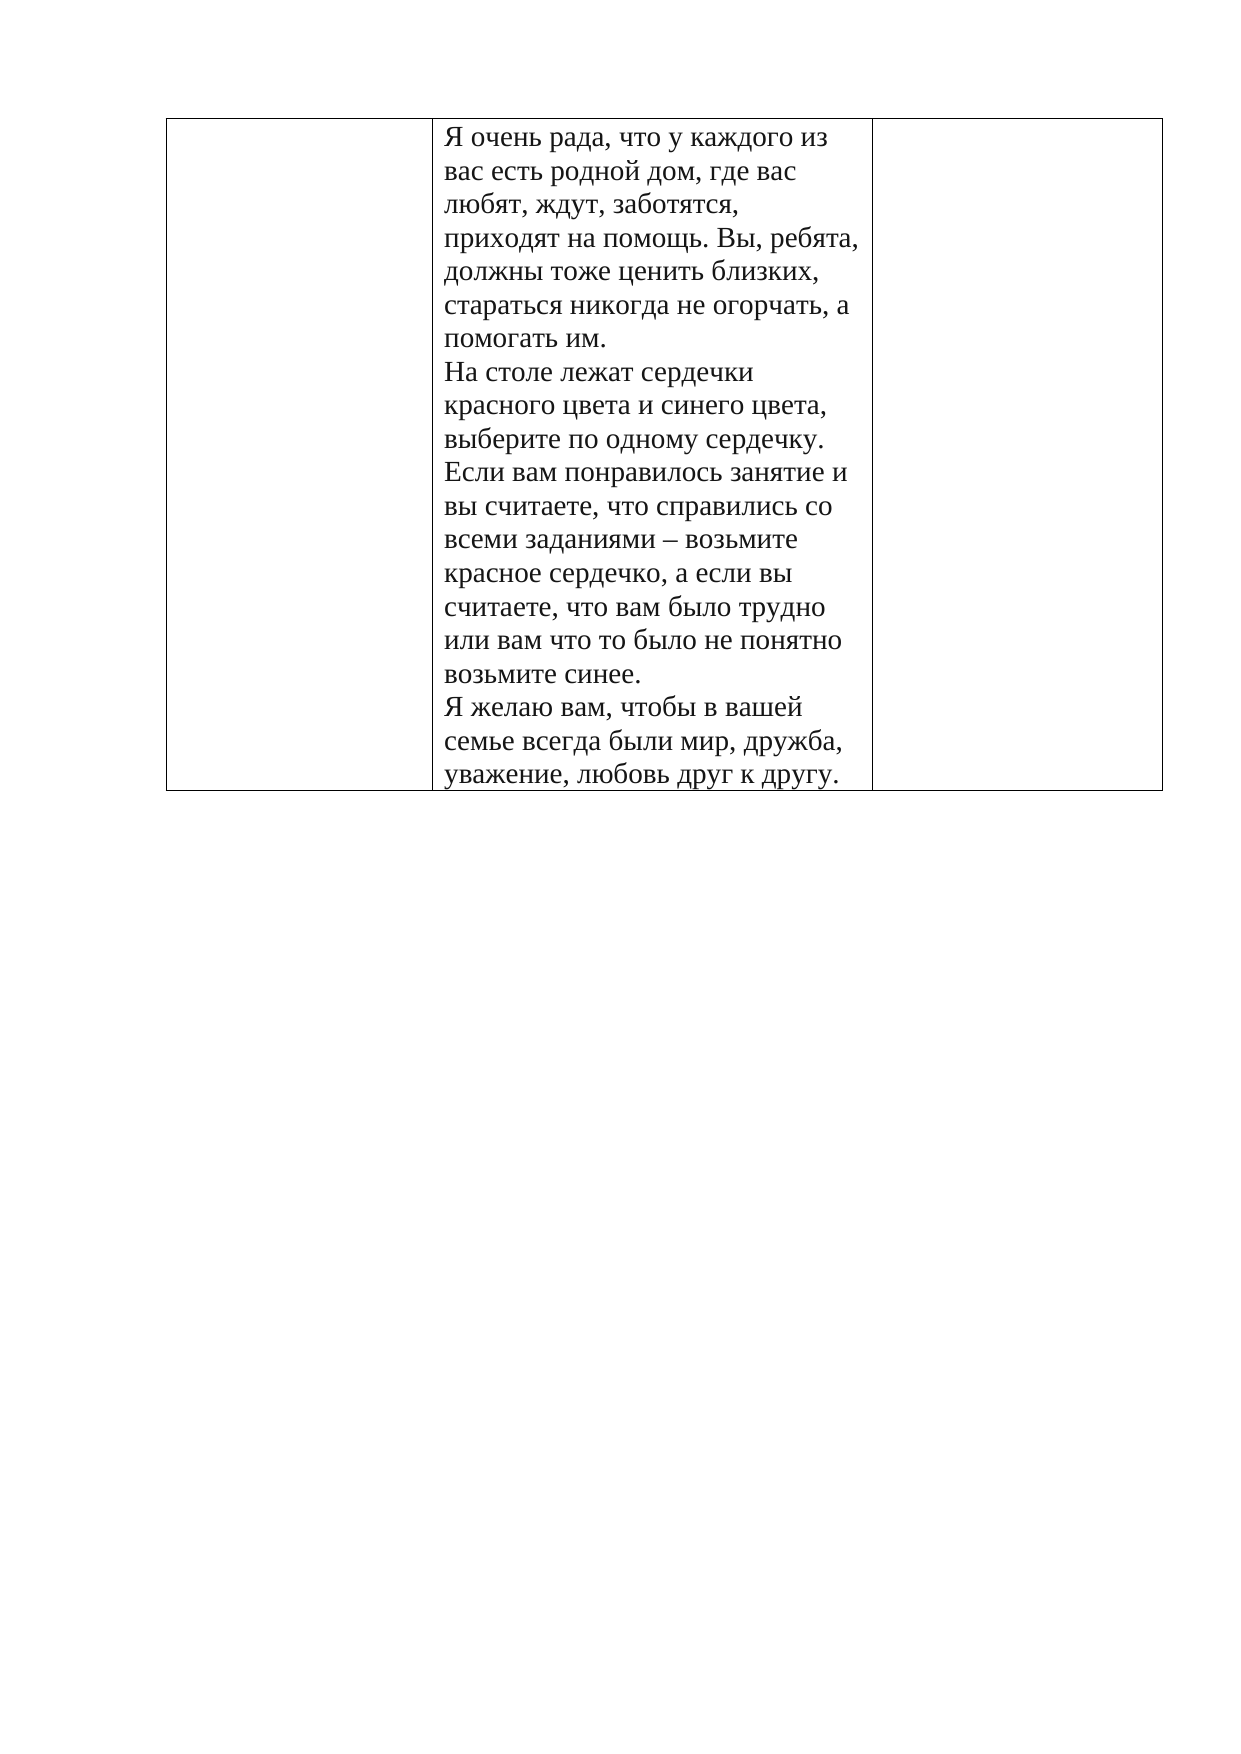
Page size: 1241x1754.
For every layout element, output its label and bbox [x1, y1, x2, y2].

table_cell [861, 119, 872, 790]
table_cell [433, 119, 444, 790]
table_cell [167, 119, 432, 790]
table_cell [873, 119, 1162, 790]
